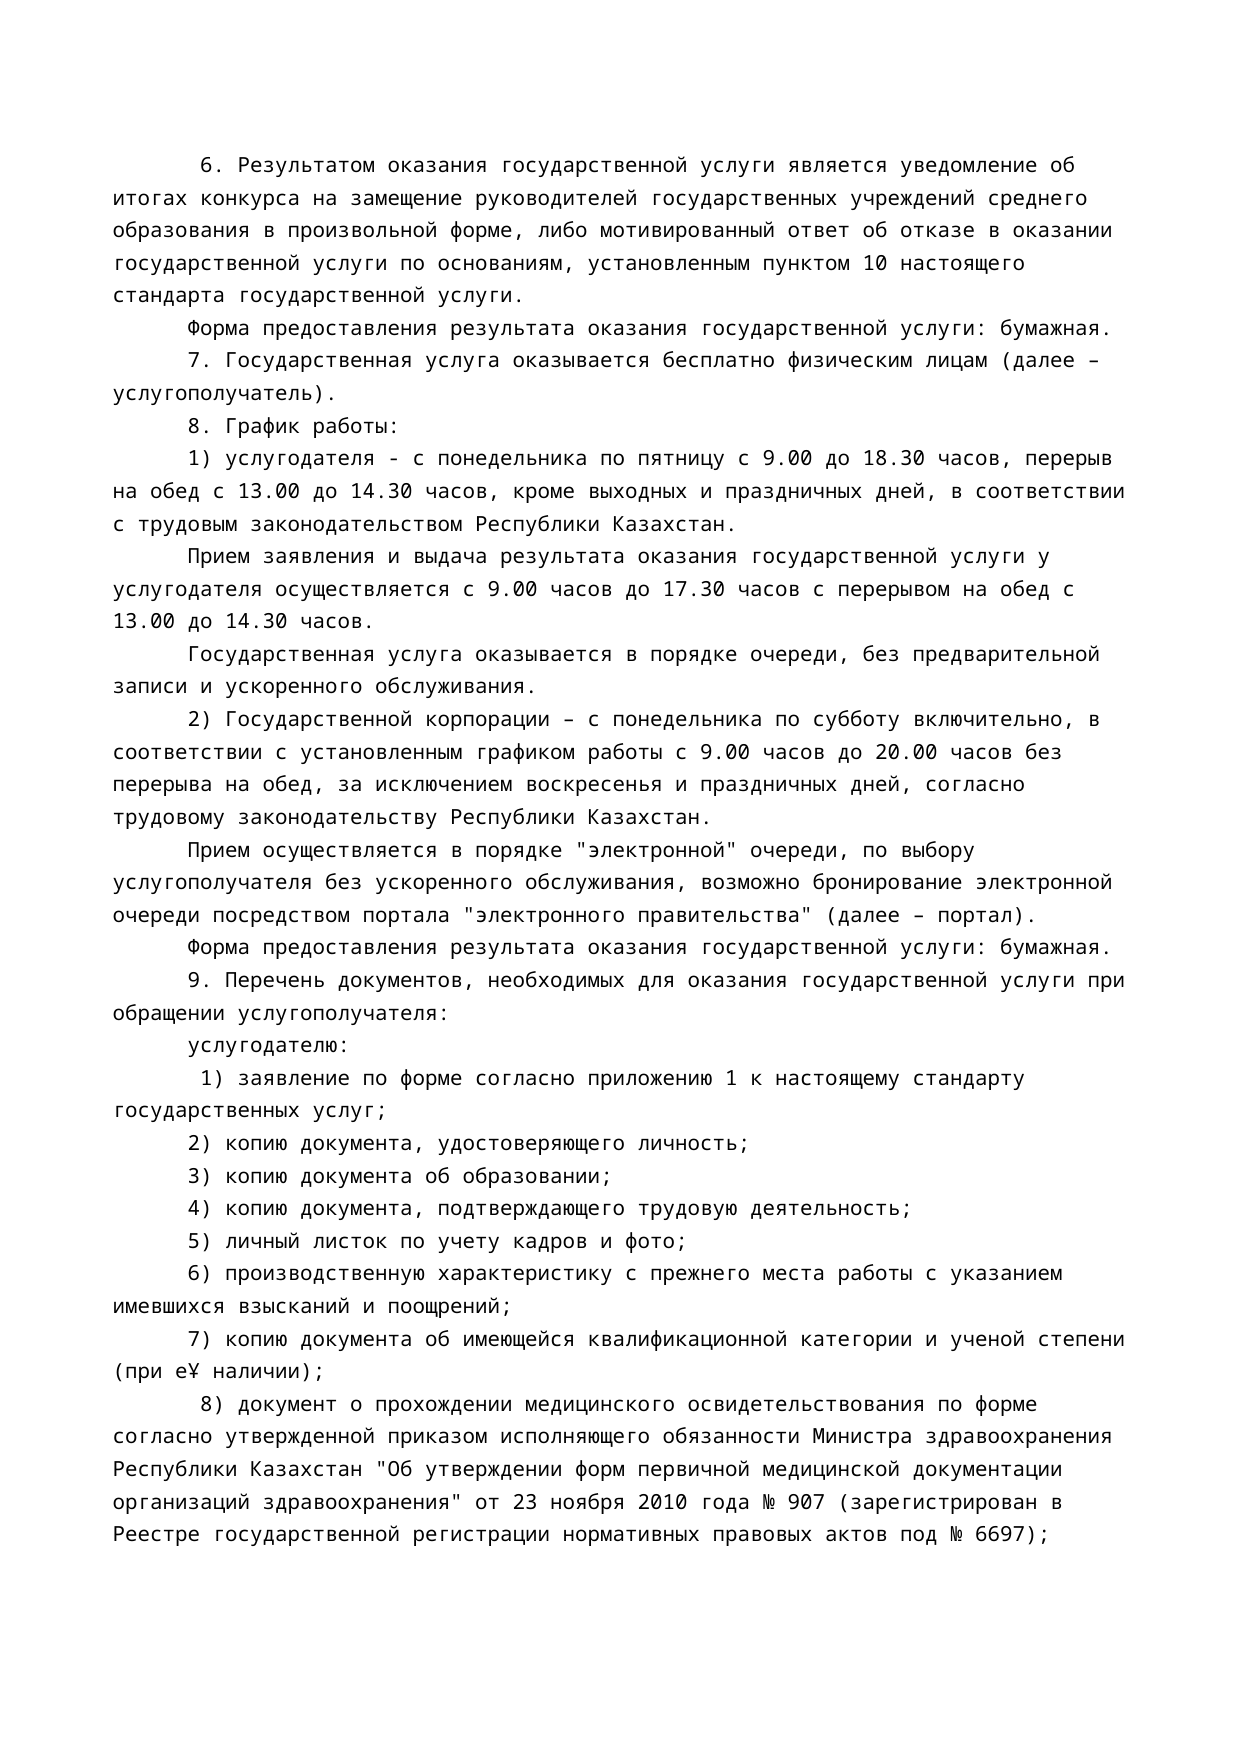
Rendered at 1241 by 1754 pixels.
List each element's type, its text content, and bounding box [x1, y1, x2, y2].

text 5) личный листок по учету кадров и фото; [112, 1226, 1128, 1254]
text 2) копию документа, удостоверяющего личность; [112, 1128, 1128, 1157]
text 1) услугодателя - с понедельника по пятницу с 9.00 до 18.30 часов, перерыв на обед с 13.00 до 14.30 часов, кроме выходных и праздничных дней, в соответствии с трудовым законодательством Республики Казахстан. [112, 443, 1128, 537]
text 2) Государственной корпорации – с понедельника по субботу включительно, в соответствии с установленным графиком работы с 9.00 часов до 20.00 часов без перерыва на обед, за исключением воскресенья и праздничных дней, согласно трудовому законодательству Республики Казахстан. [112, 704, 1128, 831]
text Прием осуществляется в порядке "электронной" очереди, по выбору услугополучателя без ускоренного обслуживания, возможно бронирование электронной очереди посредством портала "электронного правительства" (далее – портал). [112, 835, 1128, 928]
text 7) копию документа об имеющейся квалификационной категории и ученой степени (при еҰ наличии); [112, 1324, 1128, 1385]
text 7. Государственная услуга оказывается бесплатно физическим лицам (далее – услугополучатель). [112, 346, 1128, 407]
text 4) копию документа, подтверждающего трудовую деятельность; [112, 1193, 1128, 1222]
text 3) копию документа об образовании; [112, 1161, 1128, 1189]
text Форма предоставления результата оказания государственной услуги: бумажная. [112, 932, 1128, 961]
text 6) производственную характеристику с прежнего места работы с указанием имевшихся взысканий и поощрений; [112, 1258, 1128, 1319]
text Форма предоставления результата оказания государственной услуги: бумажная. [112, 313, 1128, 341]
text Государственная услуга оказывается в порядке очереди, без предварительной записи и ускоренного обслуживания. [112, 639, 1128, 700]
text 8. График работы: [112, 411, 1128, 439]
text услугодателю: [112, 1030, 1128, 1059]
text 6. Результатом оказания государственной услуги является уведомление об итогах конкурса на замещение руководителей государственных учреждений среднего образования в произвольной форме, либо мотивированный ответ об отказе в оказании государственной услуги по основаниям, установленным пунктом 10 настоящего стандарта государственной услуги. [112, 150, 1128, 309]
text 1) заявление по форме согласно приложению 1 к настоящему стандарту государственных услуг; [112, 1063, 1128, 1124]
text 9. Перечень документов, необходимых для оказания государственной услуги при обращении услугополучателя: [112, 965, 1128, 1026]
text 8) документ о прохождении медицинского освидетельствования по форме согласно утвержденной приказом исполняющего обязанности Министра здравоохранения Республики Казахстан "Об утверждении форм первичной медицинской документации организаций здравоохранения" от 23 ноября 2010 года № 907 (зарегистрирован в Реестре государственной регистрации нормативных правовых актов под № 6697); [112, 1389, 1128, 1548]
text Прием заявления и выдача результата оказания государственной услуги у услугодателя осуществляется с 9.00 часов до 17.30 часов с перерывом на обед с 13.00 до 14.30 часов. [112, 541, 1128, 635]
